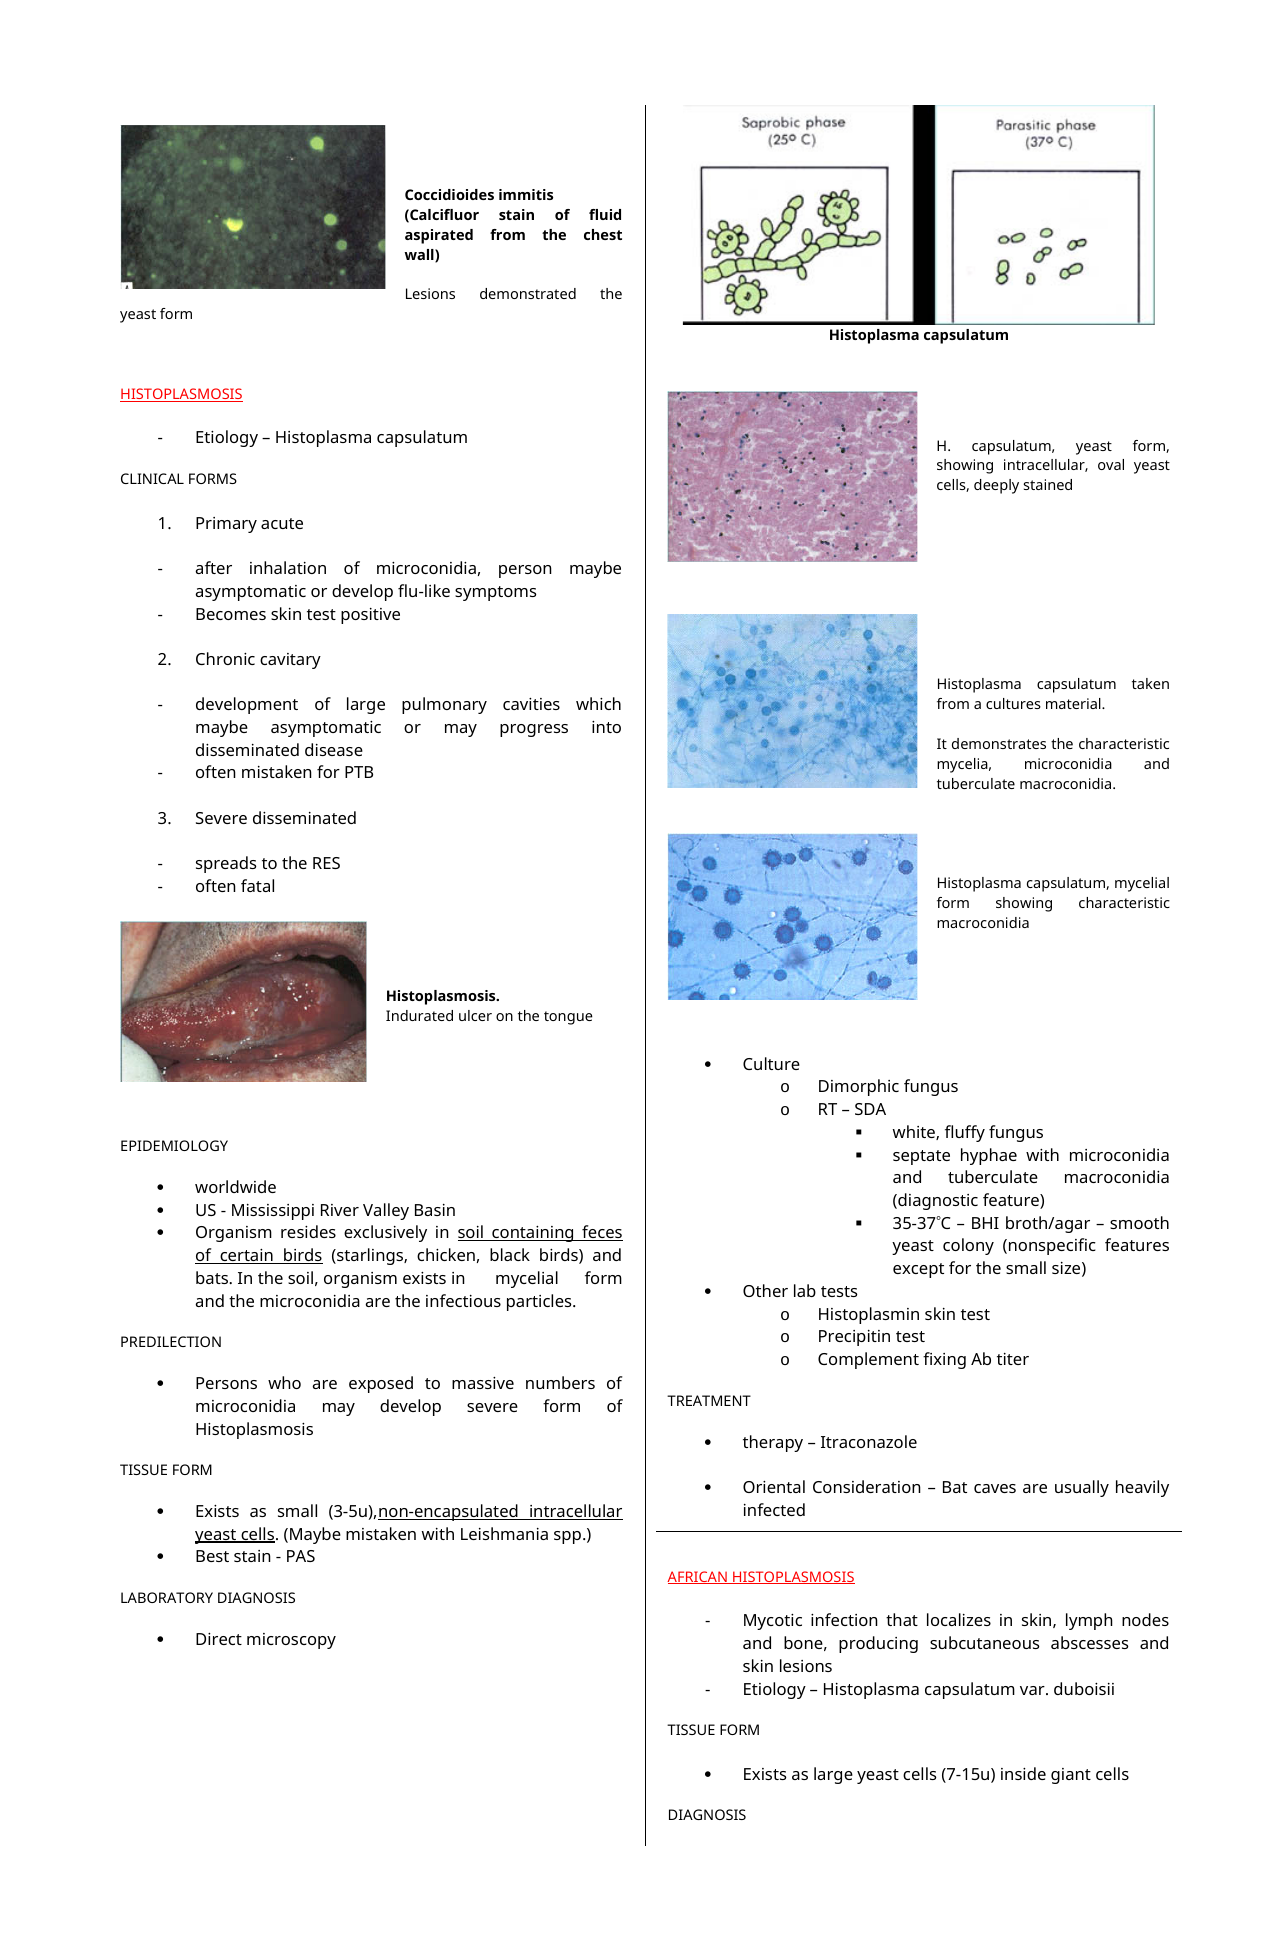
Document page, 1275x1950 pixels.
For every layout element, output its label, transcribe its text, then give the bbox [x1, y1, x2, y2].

picture [667, 391, 918, 561]
text DIAGNOSIS [667, 1805, 1170, 1825]
text LABORATORY DIAGNOSIS [120, 1587, 622, 1607]
list 35-37C – BHI broth/agar – smooth yeast colony (nonspecific features except for the small size) [855, 1211, 1170, 1279]
text It demonstrates the characteristic mycelia, microconidia and tuberculate macroconidia. [667, 734, 1170, 793]
text TISSUE FORM [667, 1720, 1170, 1740]
list Becomes skin test positive [157, 602, 622, 625]
list Primary acute [157, 511, 622, 534]
list Exists as large yeast cells (7-15u) inside giant cells [705, 1762, 1170, 1785]
list Complement fixing Ab titer [780, 1348, 1170, 1371]
text Histoplasma capsulatum [667, 324, 1170, 344]
list Persons who are exposed to massive numbers of microconidia may develop severe form of Histoplasmosis [157, 1372, 622, 1440]
list white, fluffy fungus [855, 1120, 1170, 1143]
text EPIDEMIOLOGY [120, 1136, 622, 1156]
text HISTOPLASMOSIS [120, 383, 622, 403]
list Etiology – Histoplasma capsulatum var. duboisii [705, 1677, 1170, 1700]
list Mycotic infection that localizes in skin, lymph nodes and bone, producing subcutaneous abscesses and skin lesions [705, 1609, 1170, 1677]
list Exists as small (3-5u),non-encapsulated intracellular yeast cells. (Maybe mistaken with Leishmania spp.) [157, 1499, 622, 1545]
list RT – SDA [780, 1098, 1170, 1120]
list development of large pulmonary cavities which maybe asymptomatic or may progress into disseminated disease [157, 693, 622, 761]
text CLINICAL FORMS [120, 469, 622, 489]
text Histoplasmosis. [367, 985, 622, 1005]
text Histoplasma capsulatum, mycelial form showing characteristic macroconidia [917, 873, 1170, 933]
list Chronic cavitary [157, 648, 622, 670]
list septate hyphae with microconidia and tuberculate macroconidia (diagnostic feature) [855, 1143, 1170, 1211]
text Lesions demonstrated the yeast form [120, 284, 622, 324]
picture [120, 125, 386, 287]
list worldwide [157, 1176, 622, 1198]
picture [667, 614, 917, 786]
list Precipitin test [780, 1325, 1170, 1348]
text PREDILECTION [120, 1332, 622, 1352]
list Etiology – Histoplasma capsulatum [157, 426, 622, 449]
list US - [157, 1198, 622, 1221]
text Histoplasma capsulatum taken from a cultures material. [917, 674, 1170, 714]
list Direct microscopy [157, 1627, 622, 1650]
list often mistaken for PTB [157, 761, 622, 784]
list Organism resides exclusively in soil containing feces of certain birds (starlings, chicken, black birds) and bats. In the soil, organism exists in mycelial form and the microconidia are the infectious particles. [157, 1221, 622, 1312]
picture [120, 921, 367, 1081]
list Best stain - PAS [157, 1545, 622, 1568]
text Indurated ulcer on the tongue [367, 1005, 622, 1025]
list Dimorphic fungus [780, 1075, 1170, 1098]
picture [667, 833, 917, 999]
text (Calcifluor stain of fluid aspirated from the chest wall) [386, 204, 622, 264]
list Severe disseminated [157, 807, 622, 829]
picture [682, 105, 1155, 325]
list Oriental Consideration – Bat caves are usually heavily infected [705, 1476, 1170, 1521]
list spreads to the RES [157, 852, 622, 875]
list Other lab tests [705, 1279, 1170, 1302]
text H. capsulatum, yeast form, showing intracellular, oval yeast cells, deeply stained [918, 435, 1170, 495]
text TREATMENT [667, 1390, 1170, 1410]
list after inhalation of microconidia, person maybe asymptomatic or develop flu-like symptoms [157, 557, 622, 602]
list often fatal [157, 875, 622, 897]
text TISSUE FORM [120, 1460, 622, 1479]
list therapy – Itraconazole [705, 1430, 1170, 1453]
text Coccidioides immitis [386, 184, 622, 204]
text AFRICAN HISTOPLASMOSIS [667, 1566, 1170, 1586]
list Histoplasmin skin test [780, 1302, 1170, 1325]
list Culture [705, 1052, 1170, 1075]
